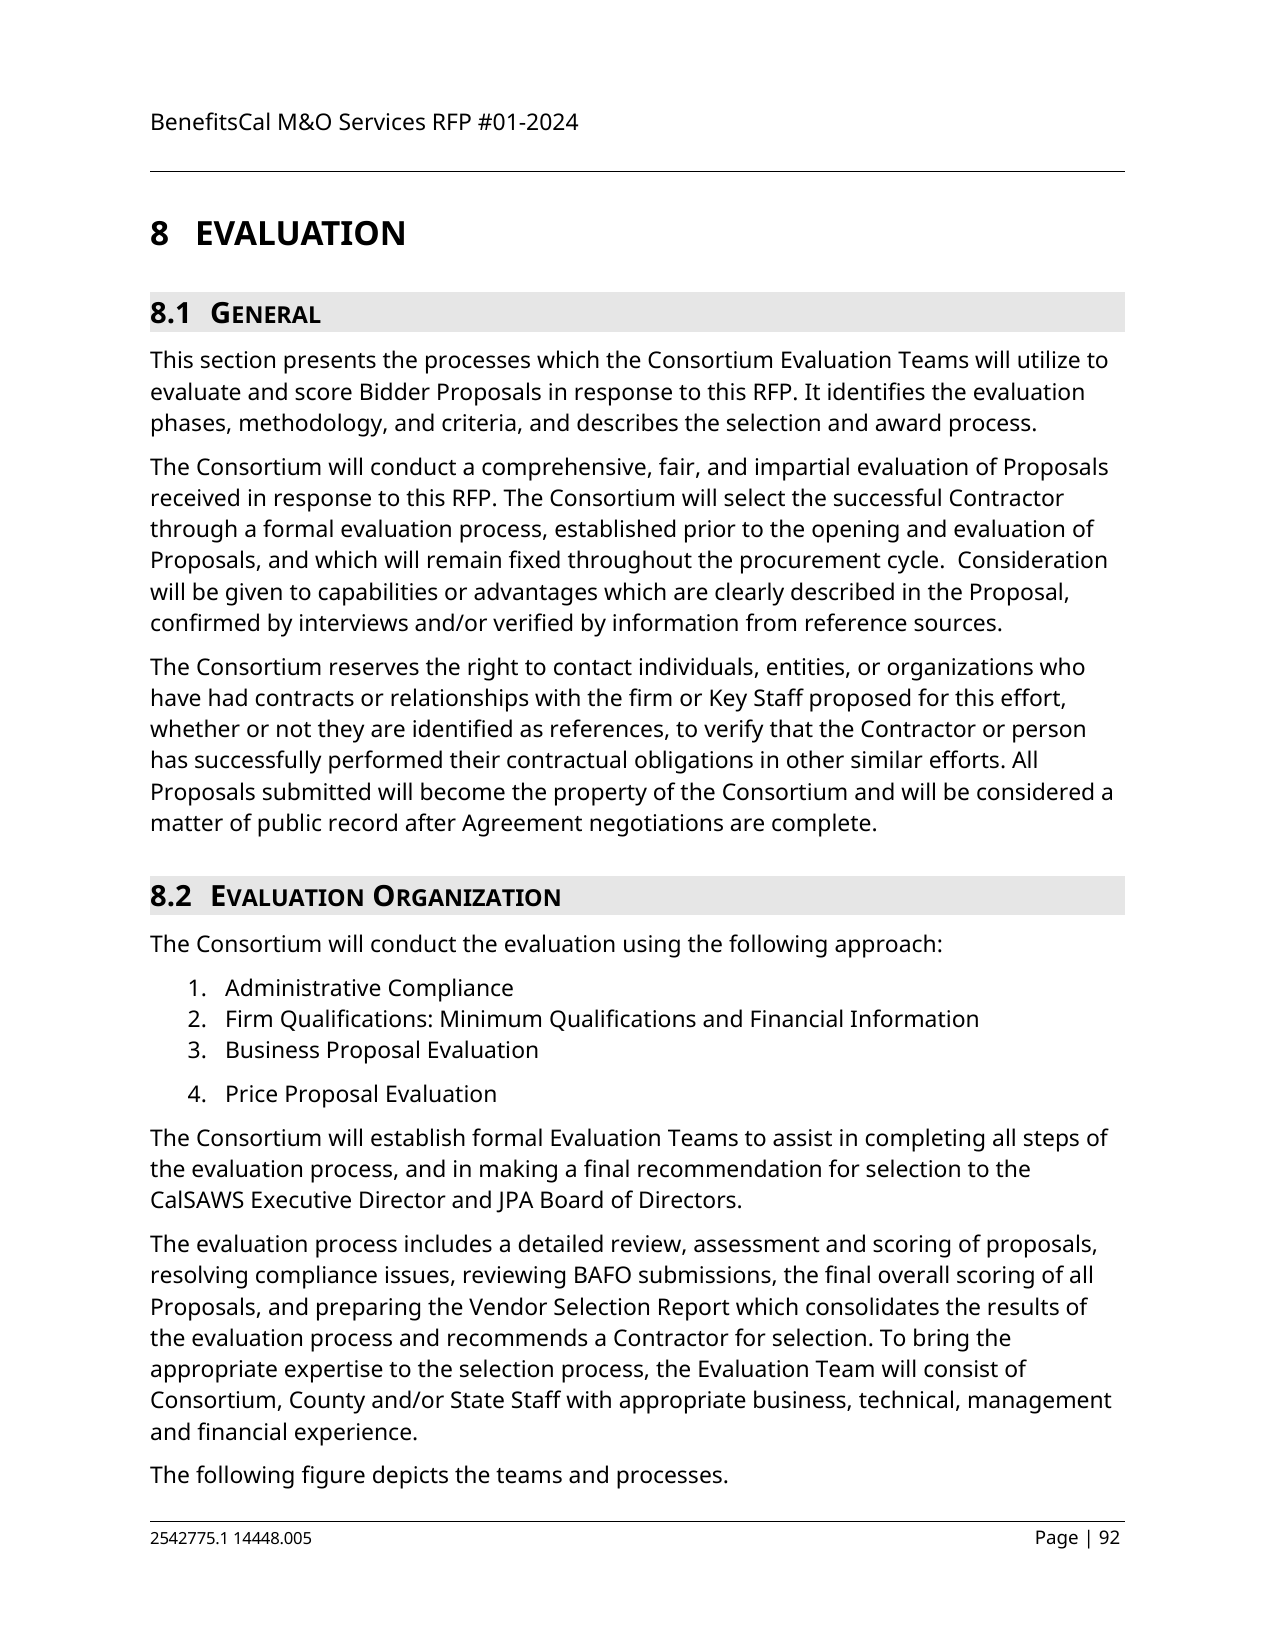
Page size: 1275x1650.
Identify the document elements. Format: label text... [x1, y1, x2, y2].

list Business Proposal Evaluation [187, 1034, 1125, 1065]
text This section presents the processes which the Consortium Evaluation Teams will utilize to evaluate and score Bidder Proposals in response to this RFP. It identifies the evaluation phases, methodology, and criteria, and describes the selection and award process. [150, 344, 1125, 438]
text The Consortium will establish formal Evaluation Teams to assist in completing all steps of the evaluation process, and in making a final recommendation for selection to the CalSAWS Executive Director and JPA Board of Directors. [150, 1122, 1125, 1215]
text The Consortium will conduct the evaluation using the following approach: [150, 928, 1125, 959]
text The following figure depicts the teams and processes. [150, 1459, 1125, 1490]
subtitle Evaluation Organization [150, 876, 1125, 915]
list Administrative Compliance [187, 972, 1125, 1003]
subtitle General [150, 292, 1125, 332]
text The evaluation process includes a detailed review, assessment and scoring of proposals, resolving compliance issues, reviewing BAFO submissions, the final overall scoring of all Proposals, and preparing the Vendor Selection Report which consolidates the results of the evaluation process and recommends a Contractor for selection. To bring the appropriate expertise to the selection process, the Evaluation Team will consist of Consortium, County and/or State Staff with appropriate business, technical, management and financial experience. [150, 1228, 1125, 1447]
list Price Proposal Evaluation [187, 1078, 1125, 1109]
text The Consortium will conduct a comprehensive, fair, and impartial evaluation of Proposals received in response to this RFP. The Consortium will select the successful Contractor through a formal evaluation process, established prior to the opening and evaluation of Proposals, and which will remain fixed throughout the procurement cycle. Consideration will be given to capabilities or advantages which are clearly described in the Proposal, confirmed by interviews and/or verified by information from reference sources. [150, 451, 1125, 638]
subtitle EVALUATION [150, 209, 1125, 255]
list Firm Qualifications: Minimum Qualifications and Financial Information [187, 1003, 1125, 1034]
text The Consortium reserves the right to contact individuals, entities, or organizations who have had contracts or relationships with the firm or Key Staff proposed for this effort, whether or not they are identified as references, to verify that the Contractor or person has successfully performed their contractual obligations in other similar efforts. All Proposals submitted will become the property of the Consortium and will be considered a matter of public record after Agreement negotiations are complete. [150, 651, 1125, 838]
